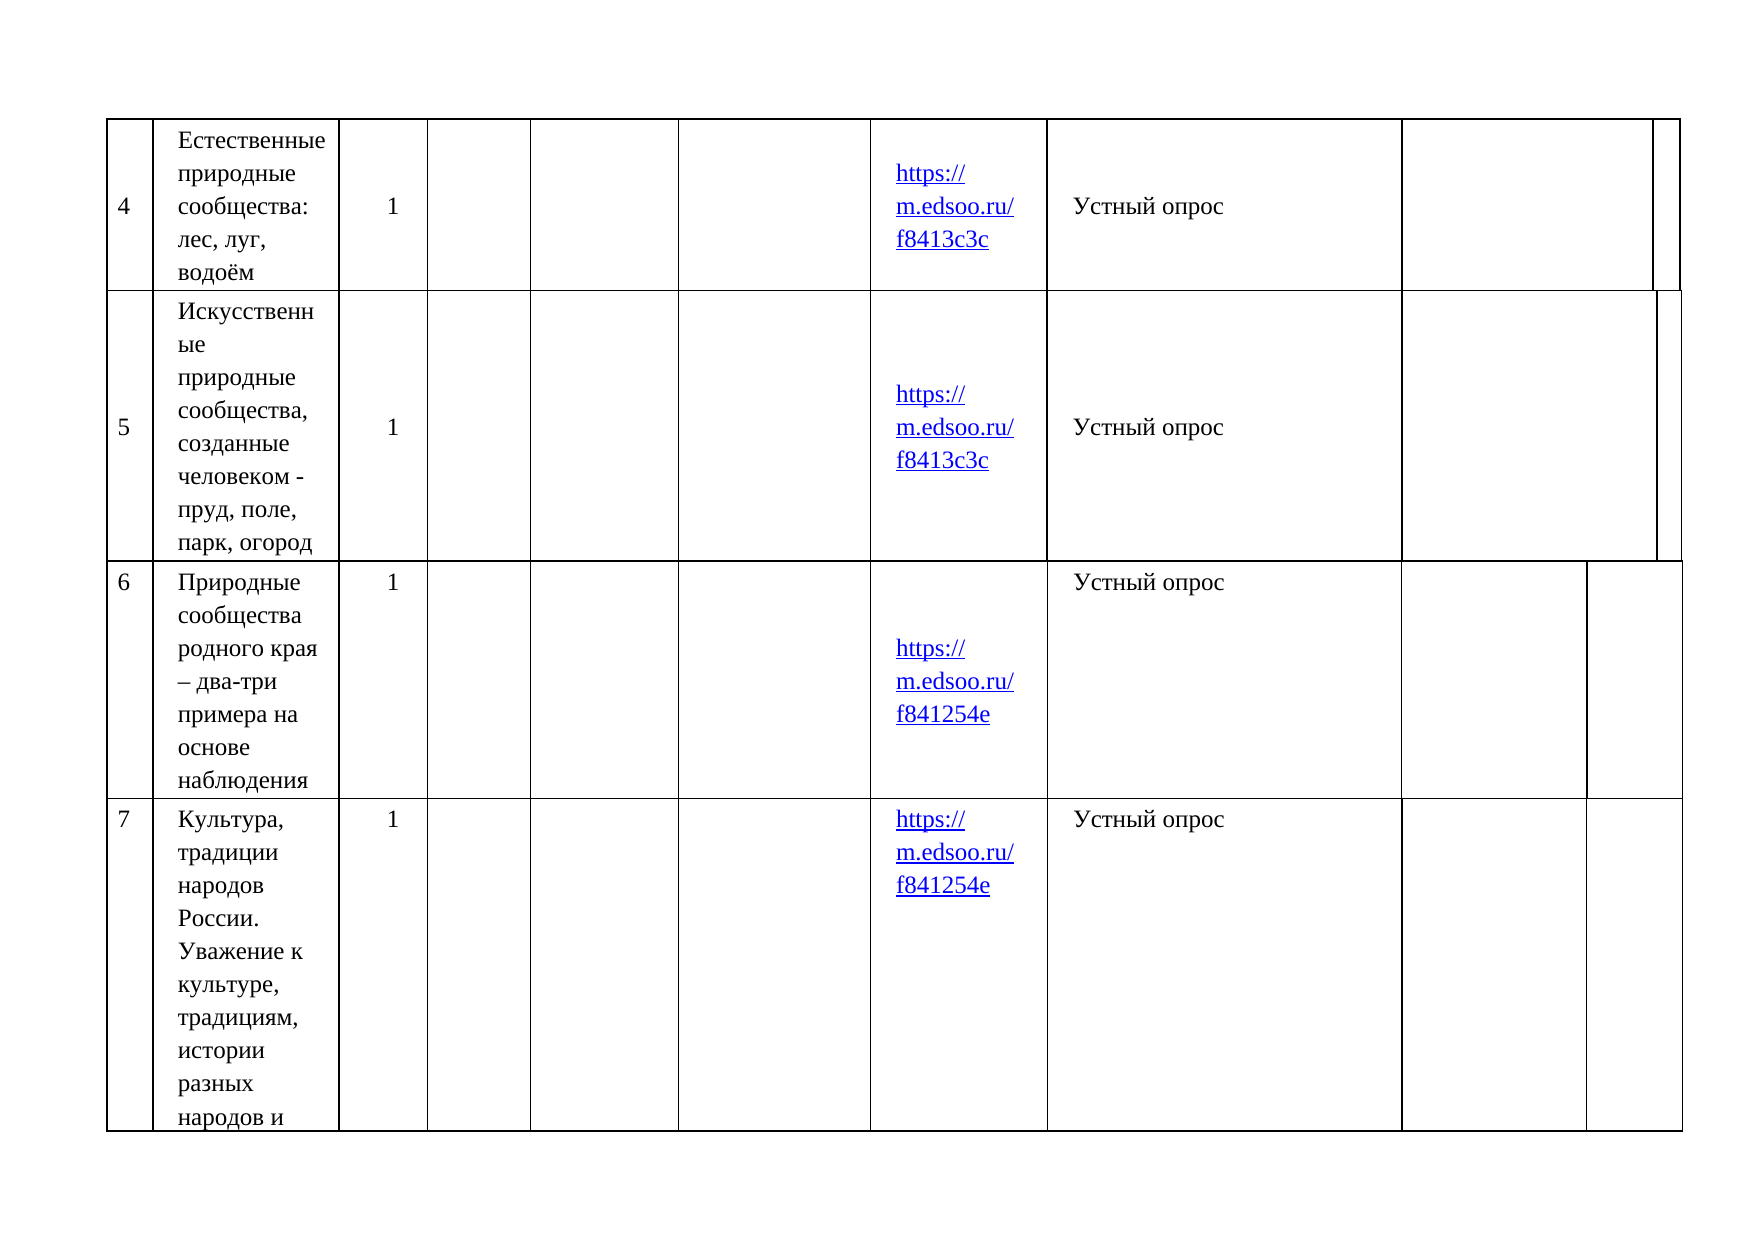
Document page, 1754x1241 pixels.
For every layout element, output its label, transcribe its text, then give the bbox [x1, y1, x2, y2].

table_cell [679, 562, 870, 798]
table_cell [428, 562, 530, 798]
table_cell 1 [340, 291, 427, 560]
table_cell 4 [108, 120, 152, 289]
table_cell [154, 799, 338, 1130]
table_cell Устный опрос [1048, 562, 1401, 798]
table_cell Естественные природные сообщества: лес, луг, водоём [154, 120, 338, 289]
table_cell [871, 799, 1047, 1130]
table_cell 5 [108, 291, 152, 560]
table_cell [531, 799, 678, 1130]
table_cell 1 [340, 120, 427, 289]
table_cell Устный опрос [1048, 291, 1401, 560]
table_cell 6 [108, 562, 152, 798]
table_cell [1587, 799, 1682, 1130]
table_cell [1588, 562, 1682, 798]
table_cell https://m.edsoo.ru/f8413c3c [871, 291, 1046, 560]
table_cell Устный опрос [1048, 799, 1401, 1130]
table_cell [871, 120, 1046, 289]
table_cell [679, 291, 870, 560]
table_cell Устный опрос [1048, 120, 1401, 289]
table_cell [679, 120, 870, 289]
table_cell [531, 120, 678, 289]
table_cell [1654, 120, 1679, 289]
table_cell [679, 799, 870, 1130]
table_cell [1402, 562, 1586, 798]
table_cell Искусственные природные сообщества, созданные человеком - пруд, поле, парк, огород [154, 291, 338, 560]
table_cell [531, 562, 678, 798]
table_cell [1658, 291, 1681, 560]
table_cell [531, 291, 678, 560]
table_cell Природные сообщества родного края – два-три примера на основе наблюдения [154, 562, 338, 798]
table_cell 1 [340, 799, 427, 1130]
table_cell [428, 291, 530, 560]
table_cell [428, 120, 530, 289]
table_cell https://m.edsoo.ru/f841254e [871, 562, 1047, 798]
table_cell [428, 799, 530, 1130]
table_cell [1403, 120, 1652, 289]
table_cell 7 [108, 799, 152, 1130]
table_cell [1403, 799, 1586, 1130]
table_cell 1 [340, 562, 427, 798]
table_cell [1403, 291, 1656, 560]
